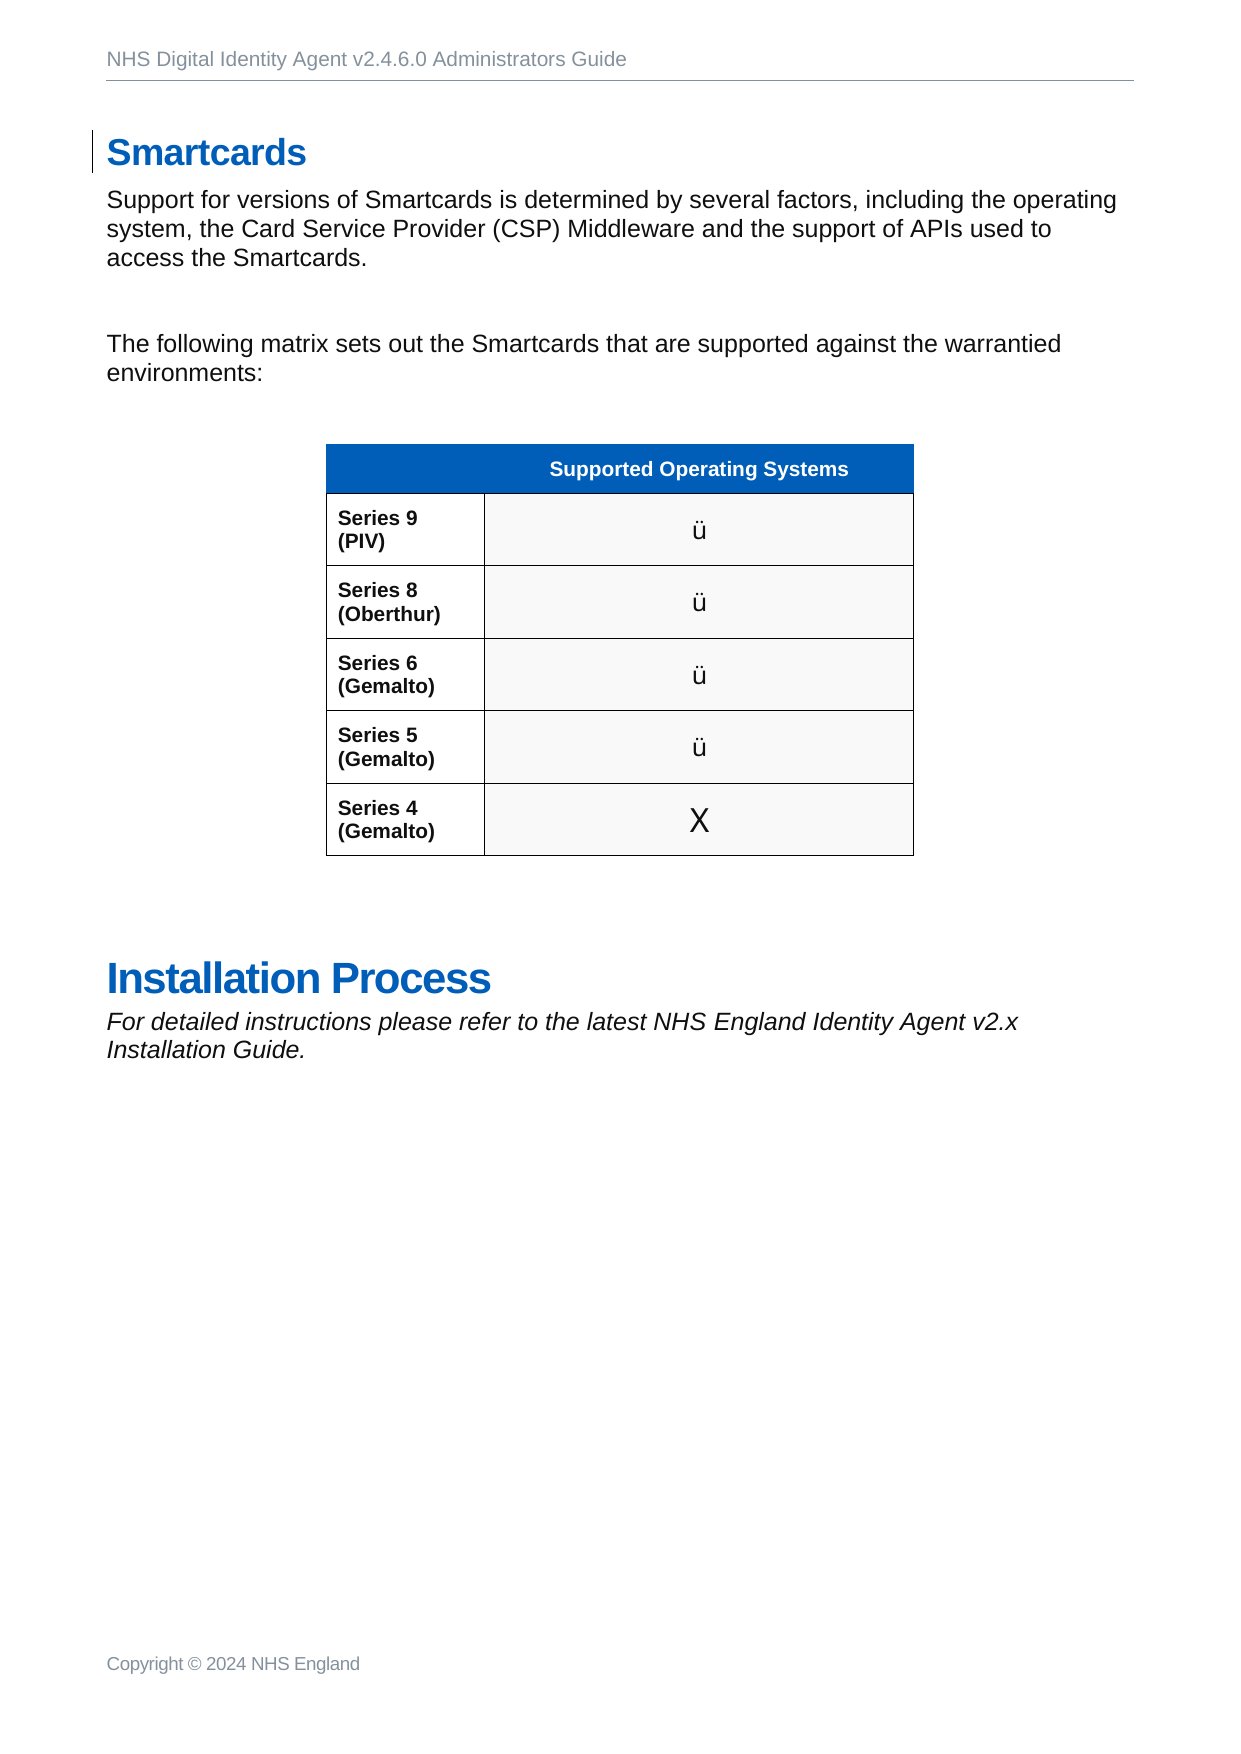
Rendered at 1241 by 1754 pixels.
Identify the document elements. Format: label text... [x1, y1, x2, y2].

subtitle Installation Process [106, 952, 1134, 1002]
table_cell Series 9 (PIV) [327, 494, 484, 565]
table_cell Series 6 (Gemalto) [327, 639, 484, 710]
subtitle Smartcards [106, 130, 1134, 173]
table_header [327, 445, 485, 493]
text The following matrix sets out the Smartcards that are supported against the warrantied environments: [106, 300, 1134, 387]
text For detailed instructions please refer to the latest NHS England Identity Agent v2.x Installation Guide. [106, 1006, 1134, 1064]
table_header Supported Operating Systems [485, 445, 913, 493]
table_cell Series 5 (Gemalto) [327, 711, 484, 783]
table_cell ü [485, 494, 913, 565]
table_cell X [485, 784, 913, 855]
table_cell ü [485, 566, 913, 638]
table_cell Series 8 (Oberthur) [327, 566, 484, 638]
table_cell ü [485, 711, 913, 783]
table_cell Series 4 (Gemalto) [327, 784, 484, 855]
table_cell ü [485, 639, 913, 710]
text Support for versions of Smartcards is determined by several factors, including the operating system, the Card Service Provider (CSP) Middleware and the support of APIs used to access the Smartcards. [106, 185, 1134, 300]
